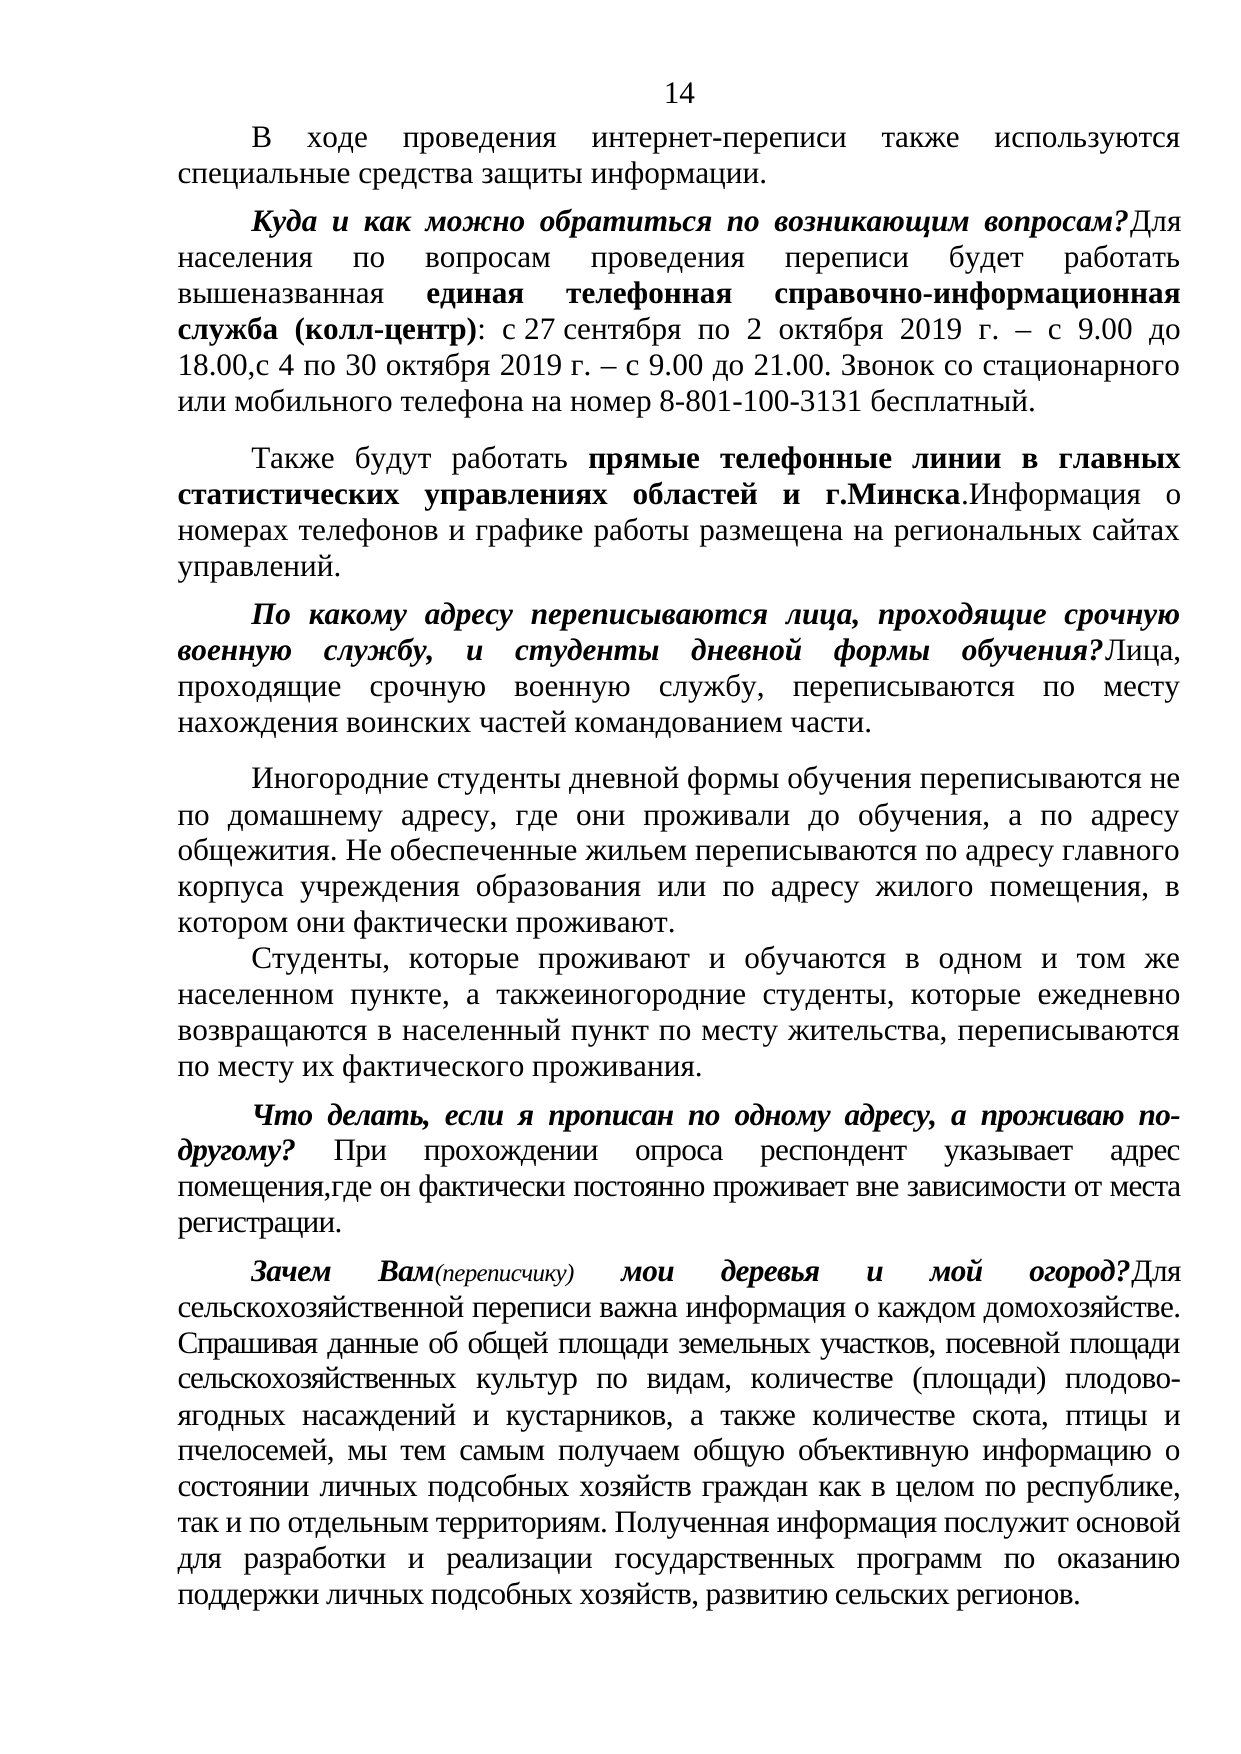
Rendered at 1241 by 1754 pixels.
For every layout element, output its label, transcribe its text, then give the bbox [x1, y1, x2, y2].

text Также будут работать прямые телефонные линии в главных статистических управлениях областей и г.Минска.Информация о номерах телефонов и графике работы размещена на региональных сайтах управлений. [177, 439, 1181, 583]
text Что делать, если я прописан по одному адресу, а проживаю по-другому? При прохождении опроса респондент указывает адрес помещения,где он фактически постоянно проживает вне зависимости от места регистрации. [177, 1096, 1181, 1239]
text Куда и как можно обратиться по возникающим вопросам?Для населения по вопросам проведения переписи будет работать вышеназванная единая телефонная справочно-информационная служба (колл-центр): с 27 сентября по 2 октября 2019 г. – с 9.00 до 18.00,с 4 по 30 октября 2019 г. – с 9.00 до 21.00. Звонок со стационарного или мобильного телефона на номер 8-801-100-3131 бесплатный. [177, 202, 1181, 418]
text По какому адресу переписываются лица, проходящие срочную военную службу, и студенты дневной формы обучения?Лица, проходящие срочную военную службу, переписываются по месту нахождения воинских частей командованием части. [177, 595, 1181, 739]
text Иногородние студенты дневной формы обучения переписываются не по домашнему адресу, где они проживали до обучения, а по адресу общежития. Не обеспеченные жильем переписываются по адресу главного корпуса учреждения образования или по адресу жилого помещения, в котором они фактически проживают. [177, 760, 1181, 939]
text Студенты, которые проживают и обучаются в одном и том же населенном пункте, а такжеиногородние студенты, которые ежедневно возвращаются в населенный пункт по месту жительства, переписываются по месту их фактического проживания. [177, 939, 1181, 1083]
text Зачем Вам(переписчику) мои деревья и мой огород?Для сельскохозяйственной переписи важна информация о каждом домохозяйстве. Спрашивая данные об общей площади земельных участков, посевной площади сельскохозяйственных культур по видам, количестве (площади) плодово-ягодных насаждений и кустарников, а также количестве скота, птицы и пчелосемей, мы тем самым получаем общую объективную информацию о состоянии личных подсобных хозяйств граждан как в целом по республике, так и по отдельным территориям. Полученная информация послужит основой для разработки и реализации государственных программ по оказанию поддержки личных подсобных хозяйств, развитию сельских регионов. [177, 1252, 1181, 1611]
text В ходе проведения интернет-переписи также используются специальные средства защиты информации. [177, 118, 1181, 190]
